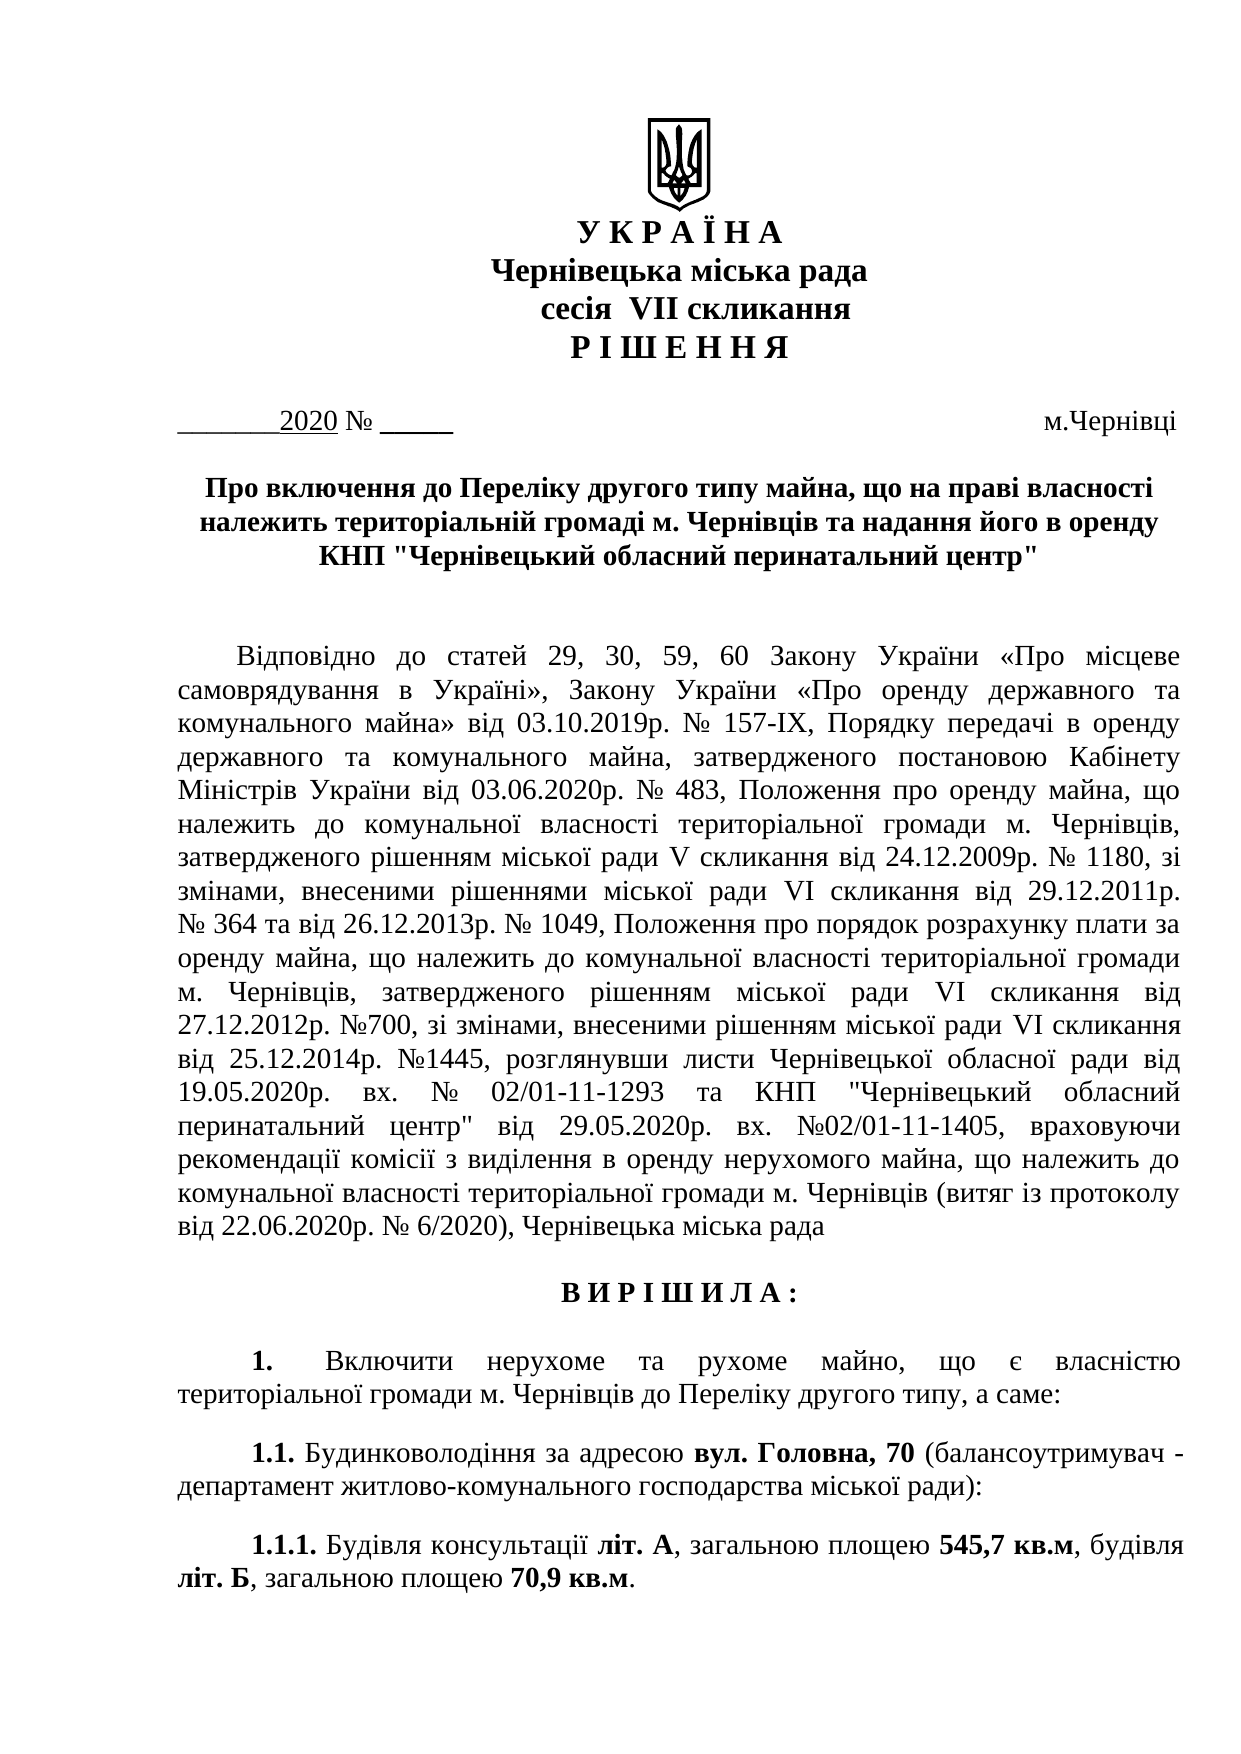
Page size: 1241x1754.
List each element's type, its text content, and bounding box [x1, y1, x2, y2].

text Р І Ш Е Н Н Я [177, 327, 1181, 365]
text _______2020 № _____ м.Чернівці [177, 403, 1181, 437]
text КНП "Чернівецький обласний перинатальний центр" [177, 538, 1181, 571]
text Про включення до Переліку другого типу майна, що на праві власності належить територіальній громаді м. Чернівців та надання його в оренду [177, 471, 1181, 538]
text Відповідно до статей 29, 30, 59, 60 Закону України «Про місцеве самоврядування в Україні», Закону України «Про оренду державного та комунального майна» від 03.10.2019р. № 157-ІХ, Порядку передачі в оренду державного та комунального майна, затвердженого постановою Кабінету Міністрів України від 03.06.2020р. № 483, Положення про оренду майна, що належить до комунальної власності територіальної громади м. Чернівців, затвердженого рішенням міської ради V скликання від 24.12.2009р. № 1180, зі змінами, внесеними рішеннями міської ради VI скликання від 29.12.2011р. № 364 та від 26.12.2013р. № 1049, Положення про порядок розрахунку плати за оренду майна, що належить до комунальної власності територіальної громади м. Чернівців, затвердженого рішенням міської ради VI скликання від 27.12.2012р. №700, зі змінами, внесеними рішенням міської ради VI скликання від 25.12.2014р. №1445, розглянувши листи Чернівецької обласної ради від 19.05.2020р. вх. № 02/01-11-1293 та КНП "Чернівецький обласний перинатальний центр" від 29.05.2020р. вх. №02/01-11-1405, враховуючи рекомендації комісії з виділення в оренду нерухомого майна, що належить до комунальної власності територіальної громади м. Чернівців (витяг із протоколу від 22.06.2020р. № 6/2020), Чернівецька міська рада [177, 638, 1181, 1242]
list Включити нерухоме та рухоме майно, що є власністю територіальної громади м. Чернівців до Переліку другого типу, а саме: [177, 1343, 1181, 1410]
text У К Р А Ї Н А [177, 212, 1181, 250]
text сесія VІІ скликання [177, 288, 1181, 327]
text 1.1.1. Будівля консультації літ. А, загальною площею 545,7 кв.м, будівля літ. Б, загальною площею 70,9 кв.м. [177, 1527, 1184, 1594]
text Чернівецька міська рада [177, 250, 1181, 288]
text 1.1. Будинковолодіння за адресою вул. Головна, 70 (балансоутримувач -департамент житлово-комунального господарства міської ради): [177, 1435, 1184, 1502]
text В И Р І Ш И Л А : [177, 1276, 1181, 1309]
